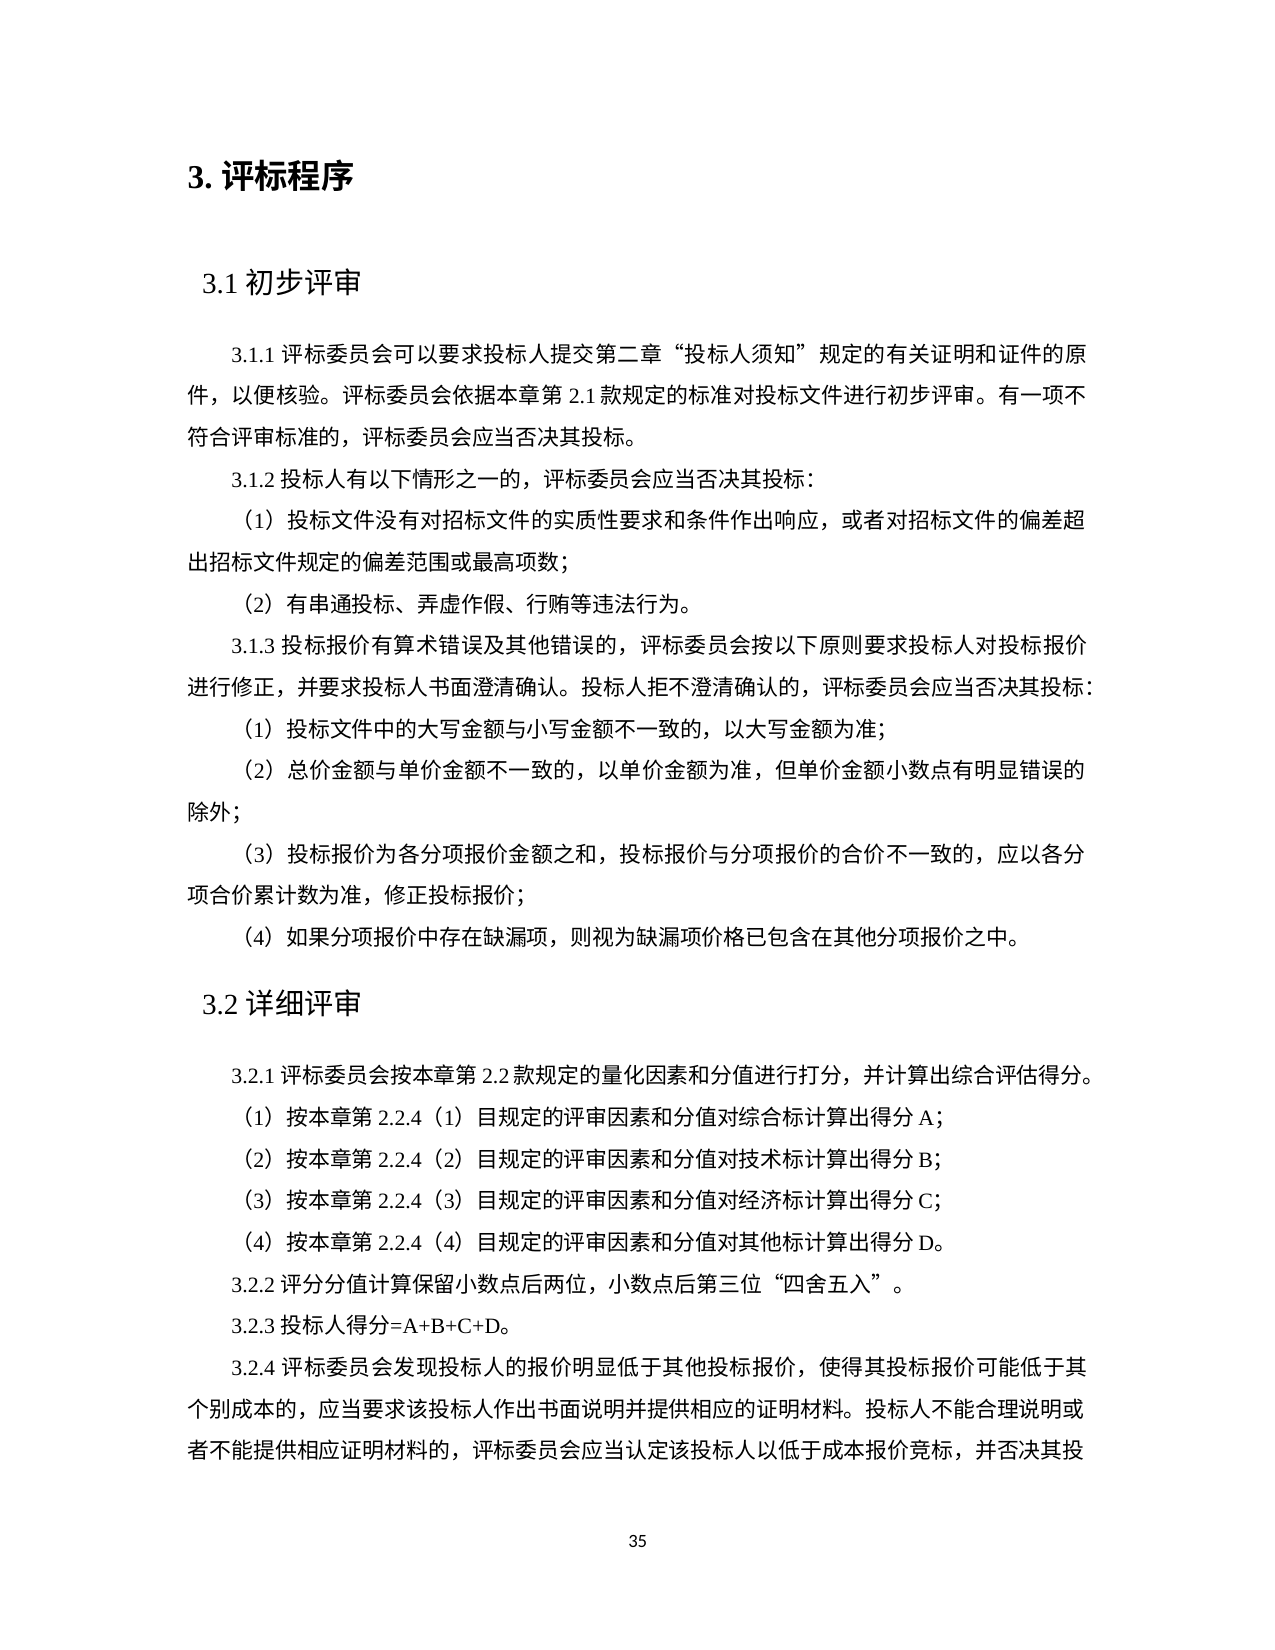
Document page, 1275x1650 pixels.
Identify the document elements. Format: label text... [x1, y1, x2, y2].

text （1）投标文件中的大写金额与小写金额不一致的，以大写金额为准； [187, 704, 1087, 746]
text （1）投标文件没有对招标文件的实质性要求和条件作出响应，或者对招标文件的偏差超出招标文件规定的偏差范围或最高项数； [187, 496, 1087, 579]
text 3.2.1 评标委员会按本章第2.2款规定的量化因素和分值进行打分，并计算出综合评估得分。 [187, 1050, 1087, 1092]
subtitle 3.1 初步评审 [187, 259, 1087, 302]
text （4）如果分项报价中存在缺漏项，则视为缺漏项价格已包含在其他分项报价之中。 [187, 912, 1087, 954]
text （3）投标报价为各分项报价金额之和，投标报价与分项报价的合价不一致的，应以各分项合价累计数为准，修正投标报价； [187, 829, 1087, 912]
text 3.1.1 评标委员会可以要求投标人提交第二章“投标人须知”规定的有关证明和证件的原件，以便核验。评标委员会依据本章第2.1款规定的标准对投标文件进行初步评审。有一项不符合评审标准的，评标委员会应当否决其投标。 [187, 329, 1087, 454]
text （2）总价金额与单价金额不一致的，以单价金额为准，但单价金额小数点有明显错误的除外； [187, 746, 1087, 829]
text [187, 1342, 1087, 1467]
text 3.2.3 投标人得分=A+B+C+D。 [187, 1300, 1087, 1342]
text 3.1.3 投标报价有算术错误及其他错误的，评标委员会按以下原则要求投标人对投标报价进行修正，并要求投标人书面澄清确认。投标人拒不澄清确认的，评标委员会应当否决其投标： [187, 621, 1087, 704]
text （3）按本章第2.2.4（3）目规定的评审因素和分值对经济标计算出得分C； [187, 1175, 1087, 1217]
text （1）按本章第2.2.4（1）目规定的评审因素和分值对综合标计算出得分A； [187, 1092, 1087, 1134]
text 3.1.2 投标人有以下情形之一的，评标委员会应当否决其投标： [187, 454, 1087, 496]
text （2）按本章第2.2.4（2）目规定的评审因素和分值对技术标计算出得分B； [187, 1134, 1087, 1175]
text （2）有串通投标、弄虚作假、行贿等违法行为。 [187, 579, 1087, 621]
text （4）按本章第2.2.4（4）目规定的评审因素和分值对其他标计算出得分D。 [187, 1217, 1087, 1259]
subtitle 3.2 详细评审 [187, 981, 1087, 1023]
subtitle 3. 评标程序 [187, 150, 1087, 198]
text 3.2.2 评分分值计算保留小数点后两位，小数点后第三位“四舍五入”。 [187, 1259, 1087, 1300]
